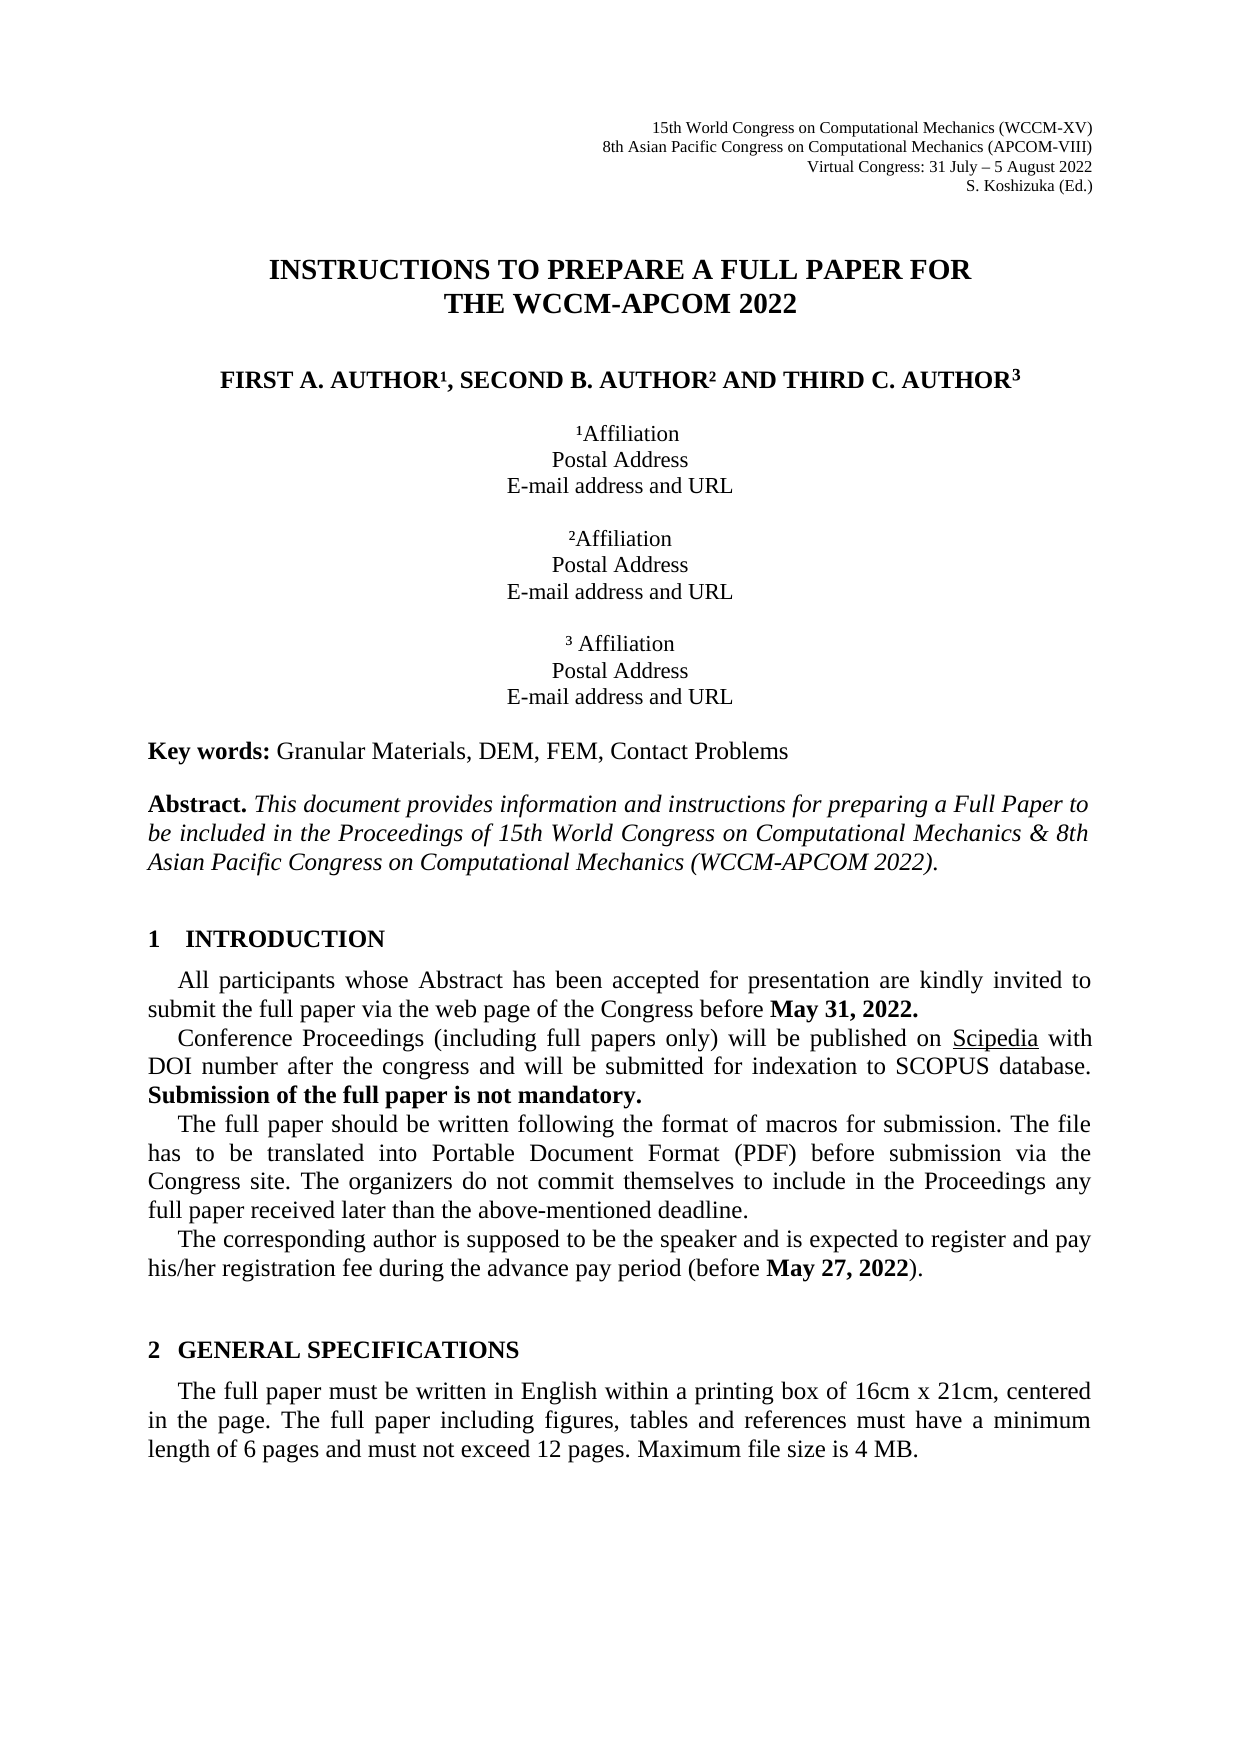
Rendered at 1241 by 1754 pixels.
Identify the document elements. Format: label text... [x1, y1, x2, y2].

text Postal Address [148, 446, 1092, 472]
title 2 GENERAL SPECIFICATIONS [148, 1335, 1092, 1364]
text The full paper must be written in English within a printing box of 16cm x 21cm, centered in the page. The full paper including figures, tables and references must have a minimum length of 6 pages and must not exceed 12 pages. Maximum file size is 4 MB. [148, 1376, 1092, 1463]
text The corresponding author is supposed to be the speaker and is expected to register and pay his/her registration fee during the advance pay period (before May 27, 2022). [148, 1224, 1092, 1281]
text All participants whose Abstract has been accepted for presentation are kindly invited to submit the full paper via the web page of the Congress before May 31, 2022. [148, 965, 1092, 1023]
text E-mail address and URL [148, 578, 1092, 604]
text E-mail address and URL [148, 472, 1092, 499]
text E-mail address and URL [148, 683, 1092, 709]
text Conference Proceedings (including full papers only) will be published on Scipedia with DOI number after the congress and will be submitted for indexation to SCOPUS database. Submission of the full paper is not mandatory. [148, 1023, 1092, 1109]
text ²Affiliation [148, 525, 1092, 551]
text The full paper should be written following the format of macros for submission. The file has to be translated into Portable Document Format (PDF) before submission via the Congress site. The organizers do not commit themselves to include in the Proceedings any full paper received later than the above-mentioned deadline. [148, 1109, 1092, 1224]
text ¹Affiliation [148, 419, 1092, 446]
title INSTRUCTIONS to prepare A FULL PAPER FOR THE WCCM-APCOM 2022 [148, 252, 1092, 319]
text ³ Affiliation [148, 630, 1092, 657]
text Postal Address [148, 551, 1092, 578]
text Abstract. This document provides information and instructions for preparing a Full Paper to be included in the Proceedings of 15th World Congress on Computational Mechanics & 8th Asian Pacific Congress on Computational Mechanics (WCCM-APCOM 2022). [148, 789, 1092, 876]
text Postal Address [148, 657, 1092, 683]
text Key words: Granular Materials, DEM, FEM, Contact Problems [148, 736, 1092, 764]
title First A. AuthoR¹, Second B. AuthoR² and Third C. author³ [148, 361, 1092, 394]
title 1 INTRODUCTION [148, 924, 1092, 953]
